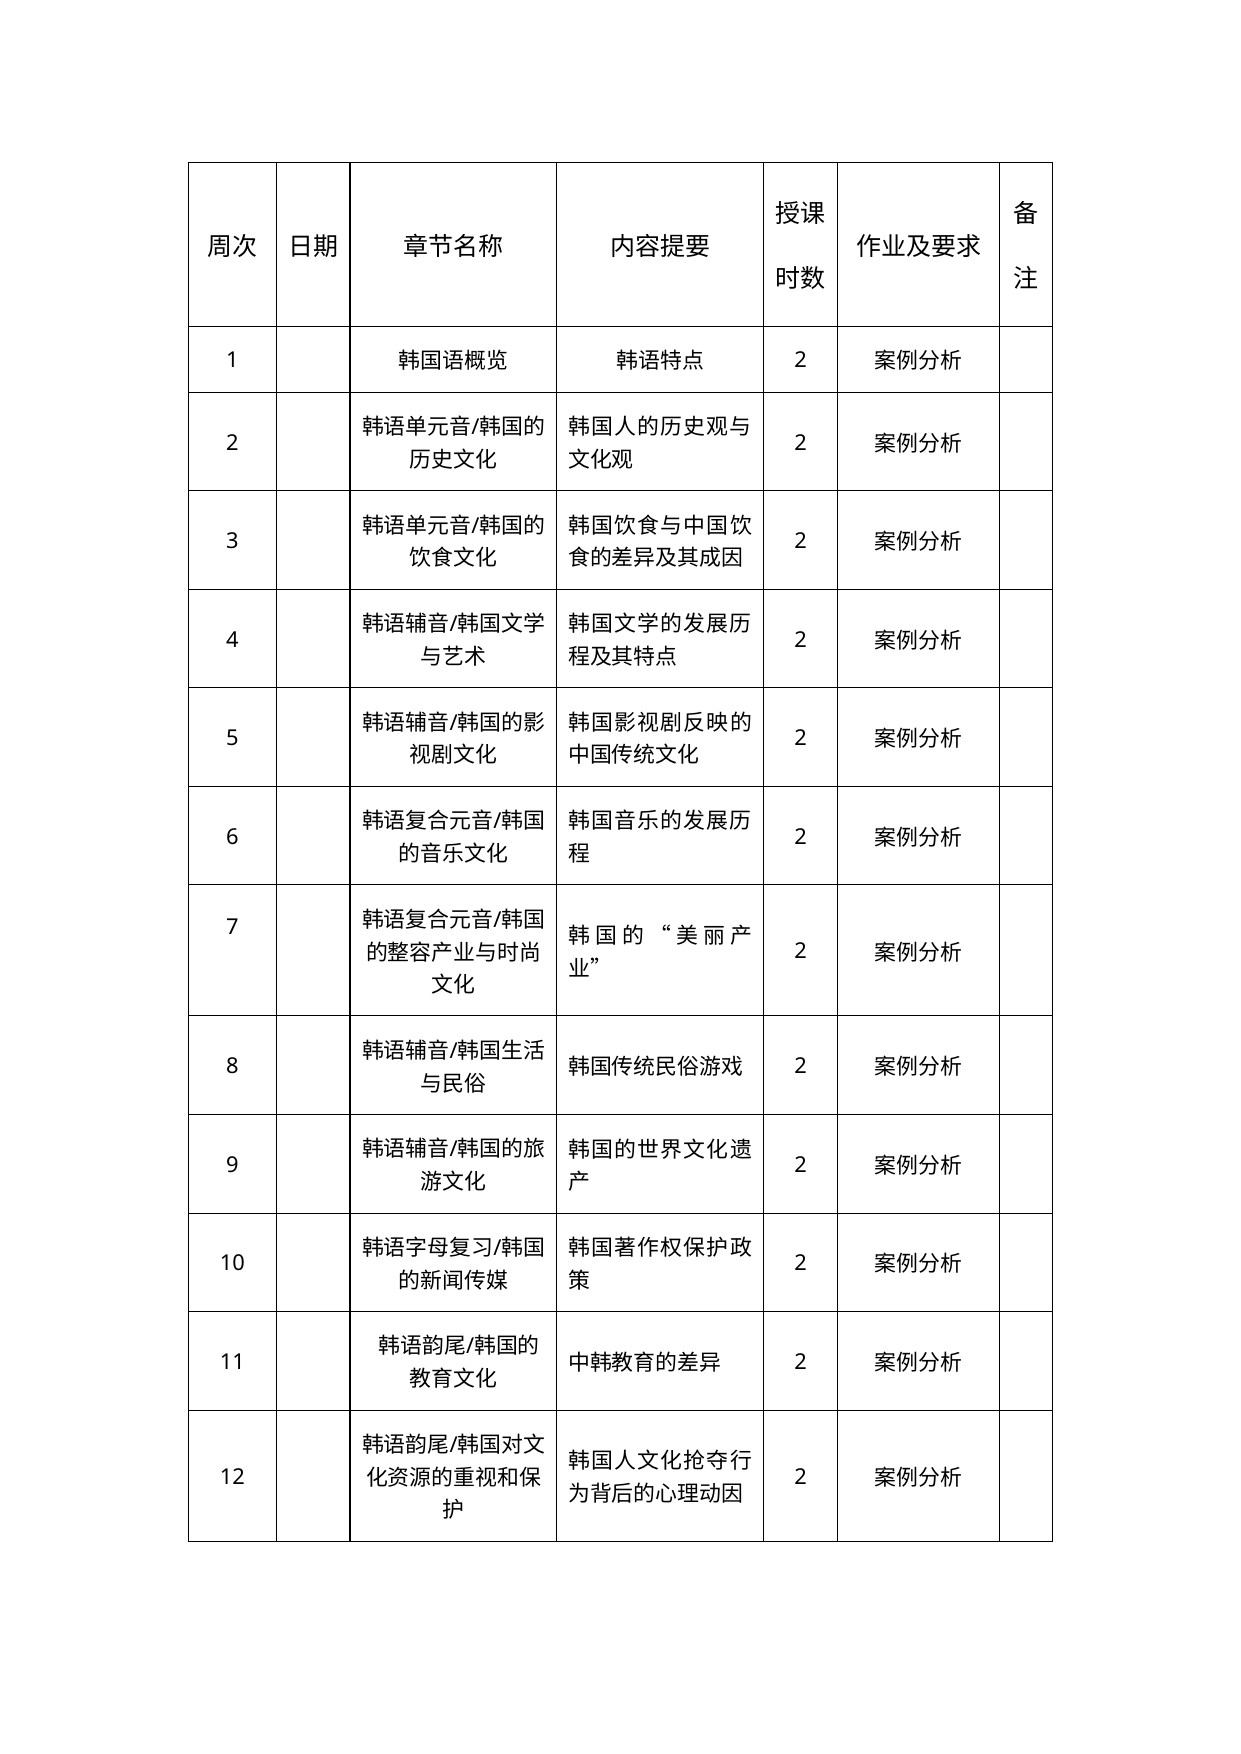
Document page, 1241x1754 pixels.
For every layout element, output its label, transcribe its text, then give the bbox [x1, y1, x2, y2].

table_cell [1000, 491, 1052, 589]
table_cell [277, 787, 349, 884]
table_cell [277, 1214, 349, 1311]
table_cell [1000, 885, 1052, 1015]
table_cell 2 [764, 787, 837, 884]
table_header 作业及要求 [838, 163, 999, 326]
table_cell 韩国的“美丽产业” [557, 885, 763, 1015]
table_cell [1000, 1411, 1052, 1541]
table_cell 韩国著作权保护政策 [557, 1214, 763, 1311]
table_cell 3 [189, 491, 276, 589]
table_cell 韩语辅音/韩国的影视剧文化 [351, 688, 556, 786]
table_cell 韩国人文化抢夺行为背后的心理动因 [557, 1411, 763, 1541]
table_header 内容提要 [557, 163, 763, 326]
table_cell 10 [189, 1214, 276, 1311]
table_cell 案例分析 [838, 590, 999, 687]
table_cell 2 [764, 1016, 837, 1114]
table_cell 案例分析 [838, 1214, 999, 1311]
table_header 日期 [277, 163, 349, 326]
table_cell 2 [764, 1312, 837, 1409]
table_cell [277, 885, 349, 1015]
table_cell [1000, 1312, 1052, 1409]
table_cell 韩国饮食与中国饮食的差异及其成因 [557, 491, 763, 589]
table_cell [277, 491, 349, 589]
table_cell 2 [764, 590, 837, 687]
table_cell 4 [189, 590, 276, 687]
table_cell 2 [764, 885, 837, 1015]
table_cell [277, 1115, 349, 1212]
table_cell 9 [189, 1115, 276, 1212]
table_cell 2 [764, 491, 837, 589]
table_cell 韩国文学的发展历程及其特点 [557, 590, 763, 687]
table_cell 案例分析 [838, 1411, 999, 1541]
table_cell 韩语特点 [557, 327, 763, 392]
table_cell [1000, 327, 1052, 392]
table_cell 韩语复合元音/韩国的音乐文化 [351, 787, 556, 884]
table_cell 韩语复合元音/韩国的整容产业与时尚文化 [351, 885, 556, 1015]
table_cell 韩语字母复习/韩国的新闻传媒 [351, 1214, 556, 1311]
table_header 授课时数 [764, 163, 837, 326]
table_cell 案例分析 [838, 787, 999, 884]
table_cell 韩语韵尾/韩国对文化资源的重视和保护 [351, 1411, 556, 1541]
table_cell [1000, 1214, 1052, 1311]
table_cell [1000, 787, 1052, 884]
table_cell [277, 590, 349, 687]
table_cell [1000, 1115, 1052, 1212]
table_cell [277, 327, 349, 392]
table_cell 韩语辅音/韩国的旅游文化 [351, 1115, 556, 1212]
table_cell 7 [189, 885, 276, 1015]
table_cell 韩语辅音/韩国文学与艺术 [351, 590, 556, 687]
table_cell 11 [189, 1312, 276, 1409]
table_header 章节名称 [351, 163, 556, 326]
table_cell 6 [189, 787, 276, 884]
table_cell [277, 1312, 349, 1409]
table_cell 韩语单元音/韩国的饮食文化 [351, 491, 556, 589]
table_cell 2 [764, 327, 837, 392]
table_cell 案例分析 [838, 1115, 999, 1212]
table_cell [277, 688, 349, 786]
table_cell 2 [764, 1214, 837, 1311]
table_cell 韩语韵尾/韩国的教育文化 [351, 1312, 556, 1409]
table_cell [1000, 393, 1052, 490]
table_cell 案例分析 [838, 491, 999, 589]
table_cell [1000, 688, 1052, 786]
table_cell 韩国的世界文化遗产 [557, 1115, 763, 1212]
table_cell [1000, 1016, 1052, 1114]
table_header 备注 [1000, 163, 1052, 326]
table_cell 韩国人的历史观与文化观 [557, 393, 763, 490]
table_cell 韩语辅音/韩国生活与民俗 [351, 1016, 556, 1114]
table_cell 案例分析 [838, 885, 999, 1015]
table_cell 2 [764, 688, 837, 786]
table_cell 2 [764, 1115, 837, 1212]
table_cell 12 [189, 1411, 276, 1541]
table_cell 韩国影视剧反映的中国传统文化 [557, 688, 763, 786]
table_header 周次 [189, 163, 276, 326]
table_cell 韩国传统民俗游戏 [557, 1016, 763, 1114]
table_cell 案例分析 [838, 688, 999, 786]
table_cell 2 [764, 393, 837, 490]
table_cell 韩语单元音/韩国的历史文化 [351, 393, 556, 490]
table_cell 2 [764, 1411, 837, 1541]
table_cell 5 [189, 688, 276, 786]
table_cell [1000, 590, 1052, 687]
table_cell 韩国音乐的发展历程 [557, 787, 763, 884]
table_cell 1 [189, 327, 276, 392]
table_cell [277, 1411, 349, 1541]
table_cell [277, 393, 349, 490]
table_cell 案例分析 [838, 1312, 999, 1409]
table_cell 案例分析 [838, 393, 999, 490]
table_cell 8 [189, 1016, 276, 1114]
table_cell 案例分析 [838, 1016, 999, 1114]
table_cell 中韩教育的差异 [557, 1312, 763, 1409]
table_cell 2 [189, 393, 276, 490]
table_cell 案例分析 [838, 327, 999, 392]
table_cell 韩国语概览 [351, 327, 556, 392]
table_cell [277, 1016, 349, 1114]
